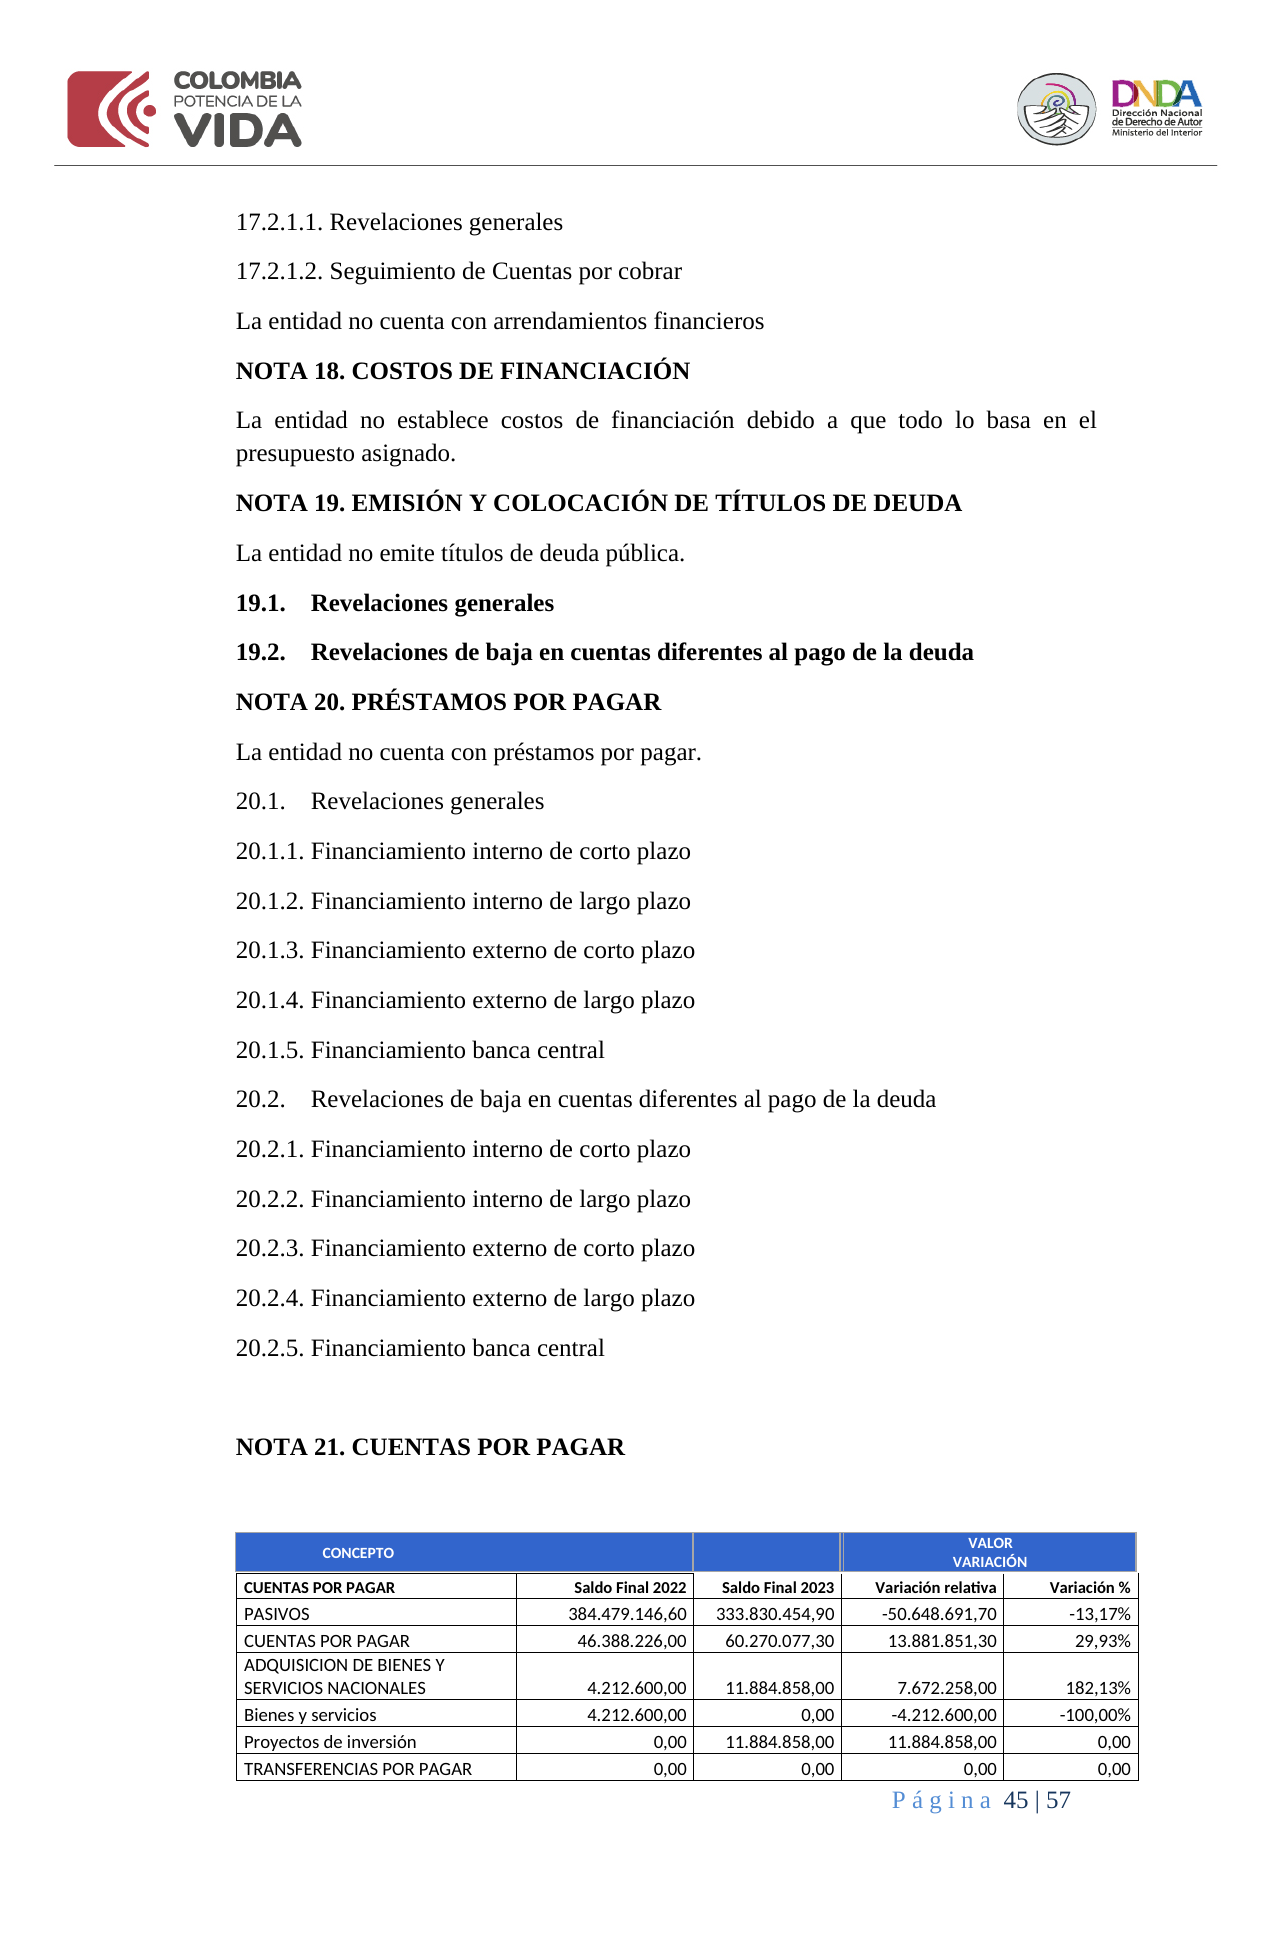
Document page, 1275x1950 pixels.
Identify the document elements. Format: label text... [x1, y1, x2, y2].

text La entidad no establece costos de financiación debido a que todo lo basa en el presupuesto asignado. [236, 406, 1098, 467]
text 20.2.1. Financiamiento interno de corto plazo [236, 1134, 1098, 1163]
picture [1, 31, 1272, 186]
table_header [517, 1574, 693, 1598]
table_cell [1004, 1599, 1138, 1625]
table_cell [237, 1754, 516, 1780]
text La entidad no cuenta con préstamos por pagar. [236, 737, 1098, 765]
text NOTA 20. PRÉSTAMOS POR PAGAR [236, 687, 1098, 716]
text 20.1.3. Financiamiento externo de corto plazo [236, 935, 1098, 964]
text 20.2.4. Financiamiento externo de largo plazo [236, 1283, 1098, 1312]
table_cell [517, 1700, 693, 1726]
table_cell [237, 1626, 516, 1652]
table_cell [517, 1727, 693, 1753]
text 20.2. Revelaciones de baja en cuentas diferentes al pago de la deuda [236, 1084, 1098, 1113]
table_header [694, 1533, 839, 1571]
text 20.2.3. Financiamiento externo de corto plazo [236, 1233, 1098, 1262]
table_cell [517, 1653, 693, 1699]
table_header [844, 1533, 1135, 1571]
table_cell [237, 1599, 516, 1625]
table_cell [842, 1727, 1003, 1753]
text 17.2.1.1. Revelaciones generales [236, 207, 1098, 236]
text 20.1.2. Financiamiento interno de largo plazo [236, 886, 1098, 914]
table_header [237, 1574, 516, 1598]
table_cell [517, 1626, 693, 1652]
text La entidad no cuenta con arrendamientos financieros [236, 306, 1098, 335]
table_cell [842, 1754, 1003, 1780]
text 20.1.1. Financiamiento interno de corto plazo [236, 836, 1098, 865]
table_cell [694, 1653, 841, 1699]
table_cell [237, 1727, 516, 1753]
text 20.2.5. Financiamiento banca central [236, 1333, 1098, 1362]
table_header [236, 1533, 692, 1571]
text 20.1. Revelaciones generales [236, 786, 1098, 815]
text 20.1.5. Financiamiento banca central [236, 1035, 1098, 1063]
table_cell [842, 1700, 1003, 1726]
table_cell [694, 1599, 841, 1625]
text La entidad no emite títulos de deuda pública. [236, 538, 1098, 567]
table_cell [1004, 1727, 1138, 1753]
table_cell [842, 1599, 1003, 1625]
text NOTA 19. EMISIÓN Y COLOCACIÓN DE TÍTULOS DE DEUDA [236, 488, 1098, 517]
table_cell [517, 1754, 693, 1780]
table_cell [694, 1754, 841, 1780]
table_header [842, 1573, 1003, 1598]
text NOTA 21. CUENTAS POR PAGAR [236, 1432, 1098, 1461]
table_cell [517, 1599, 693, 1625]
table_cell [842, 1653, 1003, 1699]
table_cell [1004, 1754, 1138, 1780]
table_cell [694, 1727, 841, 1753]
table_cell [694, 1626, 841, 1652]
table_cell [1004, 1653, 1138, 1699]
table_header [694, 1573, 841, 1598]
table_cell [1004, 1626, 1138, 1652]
text 20.1.4. Financiamiento externo de largo plazo [236, 985, 1098, 1014]
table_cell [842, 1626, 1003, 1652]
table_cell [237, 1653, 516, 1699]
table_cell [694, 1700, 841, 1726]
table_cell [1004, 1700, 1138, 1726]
text 20.2.2. Financiamiento interno de largo plazo [236, 1184, 1098, 1213]
text 19.1. Revelaciones generales [236, 588, 1098, 616]
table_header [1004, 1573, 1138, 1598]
text NOTA 18. COSTOS DE FINANCIACIÓN [236, 356, 1098, 384]
text 17.2.1.2. Seguimiento de Cuentas por cobrar [236, 256, 1098, 285]
text 19.2. Revelaciones de baja en cuentas diferentes al pago de la deuda [236, 637, 1098, 666]
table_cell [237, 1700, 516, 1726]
